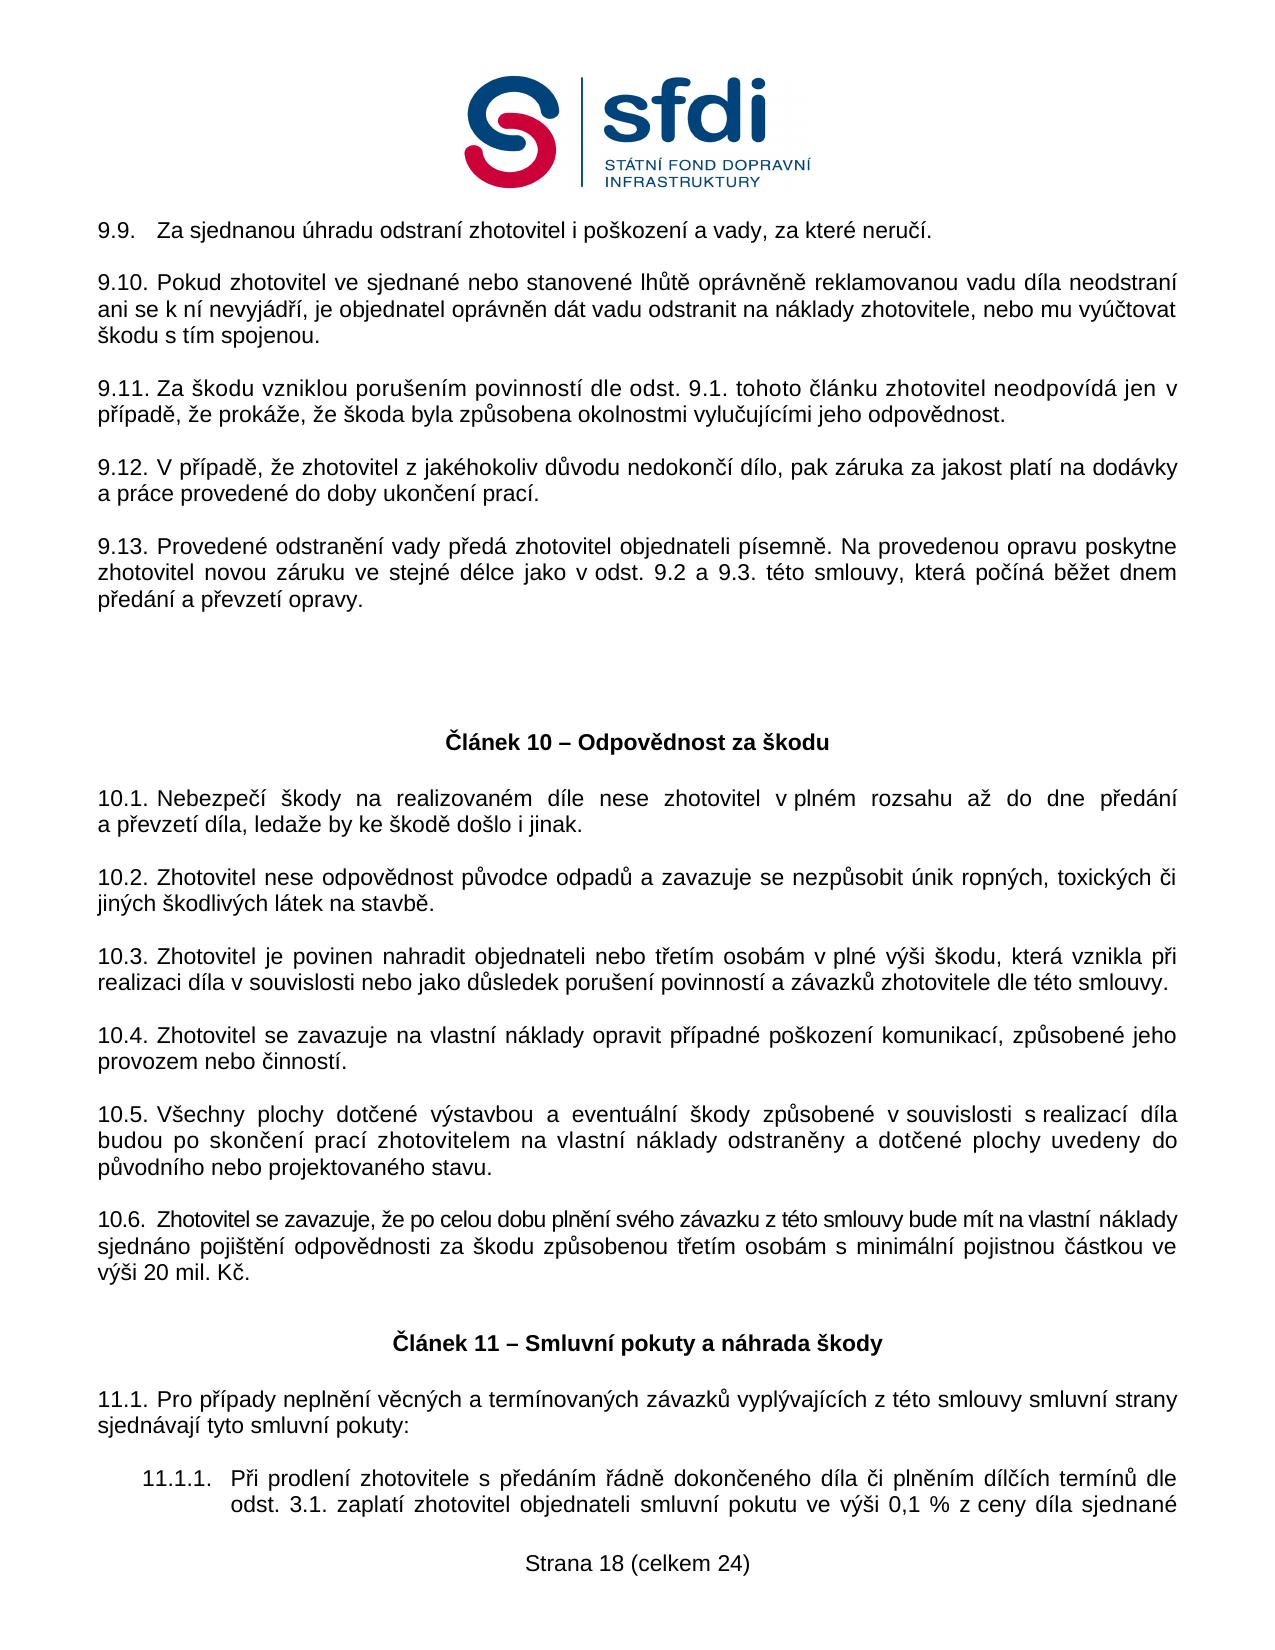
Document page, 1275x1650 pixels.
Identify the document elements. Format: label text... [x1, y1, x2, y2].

text Článek 11 – Smluvní pokuty a náhrada škody [97, 1329, 1177, 1356]
picture [464, 73, 811, 191]
list V případě, že zhotovitel z jakéhokoliv důvodu nedokončí dílo, pak záruka za jakost platí na dodávky a práce provedené do doby ukončení prací. [97, 454, 1177, 507]
list Zhotovitel je povinen nahradit objednateli nebo třetím osobám v plné výši škodu, která vznikla při realizaci díla v souvislosti nebo jako důsledek porušení povinností a závazků zhotovitele dle této smlouvy. [97, 943, 1177, 996]
list Zhotovitel se zavazuje, že po celou dobu plnění svého závazku z této smlouvy bude mít na vlastní náklady sjednáno pojištění odpovědnosti za škodu způsobenou třetím osobám s minimální pojistnou částkou ve výši 20 mil. Kč. [97, 1206, 1177, 1285]
list Za sjednanou úhradu odstraní zhotovitel i poškození a vady, za které neručí. [97, 217, 1177, 243]
list Za škodu vzniklou porušením povinností dle odst. 9.1. tohoto článku zhotovitel neodpovídá jen v případě, že prokáže, že škoda byla způsobena okolnostmi vylučujícími jeho odpovědnost. [97, 375, 1177, 427]
list Pokud zhotovitel ve sjednané nebo stanovené lhůtě oprávněně reklamovanou vadu díla neodstraní ani se k ní nevyjádří, je objednatel oprávněn dát vadu odstranit na náklady zhotovitele, nebo mu vyúčtovat škodu s tím spojenou. [97, 269, 1177, 348]
list Všechny plochy dotčené výstavbou a eventuální škody způsobené v souvislosti s realizací díla budou po skončení prací zhotovitelem na vlastní náklady odstraněny a dotčené plochy uvedeny do původního nebo projektovaného stavu. [97, 1101, 1177, 1180]
list Nebezpečí škody na realizovaném díle nese zhotovitel v plném rozsahu až do dne předání a převzetí díla, ledaže by ke škodě došlo i jinak. [97, 785, 1177, 837]
list Zhotovitel nese odpovědnost původce odpadů a zavazuje se nezpůsobit únik ropných, toxických či jiných škodlivých látek na stavbě. [97, 864, 1177, 916]
text Článek 10 – Odpovědnost za škodu [97, 728, 1177, 755]
list Zhotovitel se zavazuje na vlastní náklady opravit případné poškození komunikací, způsobené jeho provozem nebo činností. [97, 1022, 1177, 1074]
list Provedené odstranění vady předá zhotovitel objednateli písemně. Na provedenou opravu poskytne zhotovitel novou záruku ve stejné délce jako v odst. 9.2 a 9.3. této smlouvy, která počíná běžet dnem předání a převzetí opravy. [97, 533, 1177, 612]
list Pro případy neplnění věcných a termínovaných závazků vyplývajících z této smlouvy smluvní strany sjednávají tyto smluvní pokuty: [97, 1386, 1177, 1438]
